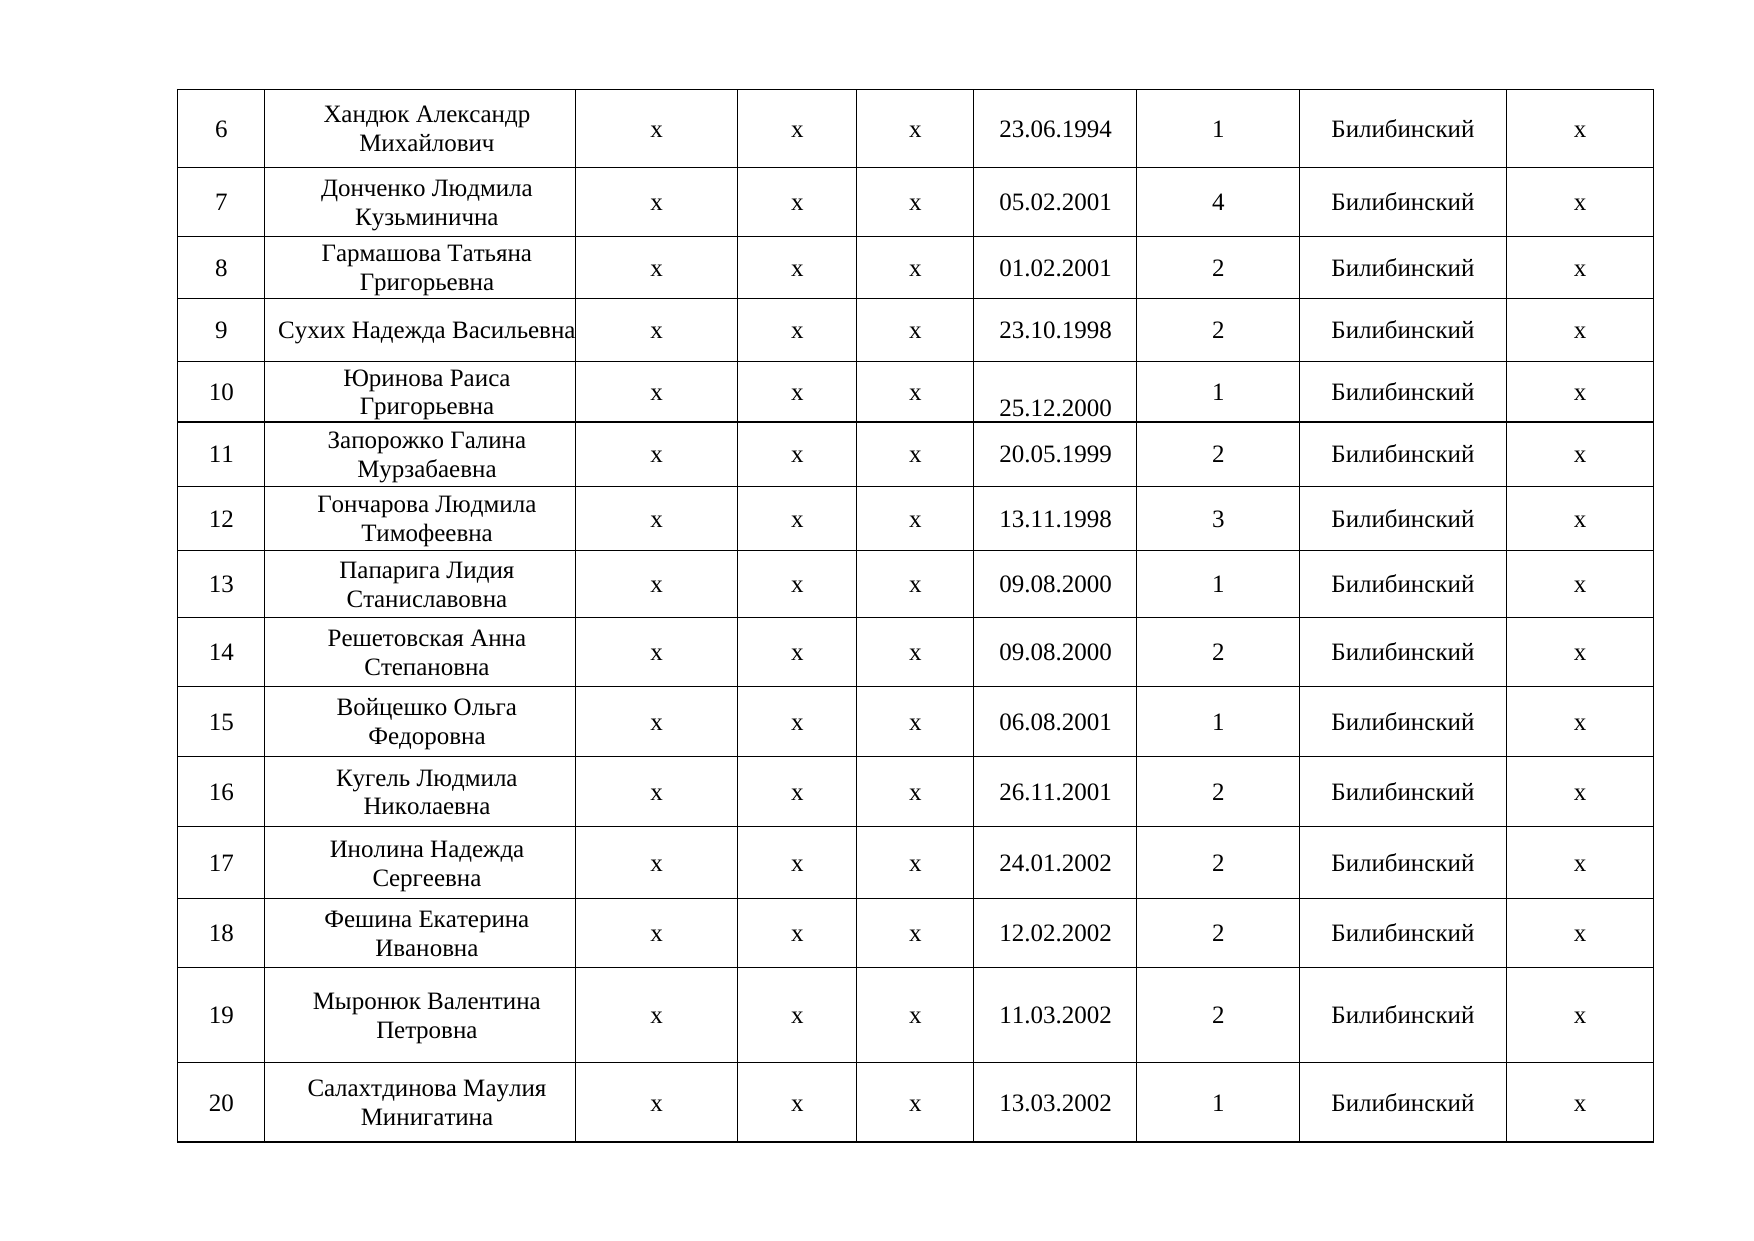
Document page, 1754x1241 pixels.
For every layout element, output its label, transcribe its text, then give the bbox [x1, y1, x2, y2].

table_cell х [576, 618, 737, 686]
table_cell х [857, 90, 973, 167]
table_cell х [738, 237, 856, 298]
table_cell 16 [178, 757, 264, 826]
table_cell х [738, 551, 856, 617]
table_cell 9 [178, 299, 264, 361]
table_cell 1 [1137, 90, 1299, 167]
table_cell 2 [1137, 237, 1299, 298]
table_cell х [576, 551, 737, 617]
table_cell х [857, 1063, 973, 1141]
table_cell 19 [178, 968, 264, 1062]
table_cell х [576, 168, 737, 236]
table_cell х [1507, 687, 1653, 756]
table_cell Кугель Людмила Николаевна [265, 757, 575, 826]
table_cell х [576, 687, 737, 756]
table_cell Билибинский [1300, 168, 1506, 236]
table_cell 13.03.2002 [974, 1063, 1136, 1141]
table_cell Билибинский [1300, 687, 1506, 756]
table_cell 23.06.1994 [974, 90, 1136, 167]
table_cell Билибинский [1300, 362, 1506, 421]
table_cell 2 [1137, 757, 1299, 826]
table_cell Папарига Лидия Станиславовна [265, 551, 575, 617]
table_cell Юринова Раиса Григорьевна [265, 362, 575, 421]
table_cell 23.10.1998 [974, 299, 1136, 361]
table_cell х [1507, 362, 1653, 421]
table_cell х [1507, 423, 1653, 486]
table_cell Билибинский [1300, 618, 1506, 686]
table_cell 7 [178, 168, 264, 236]
table_cell х [1507, 827, 1653, 898]
table_cell х [857, 168, 973, 236]
table_cell х [738, 757, 856, 826]
table_cell х [738, 968, 856, 1062]
table_cell х [1507, 168, 1653, 236]
table_cell х [1507, 618, 1653, 686]
table_cell Билибинский [1300, 237, 1506, 298]
table_cell Билибинский [1300, 90, 1506, 167]
table_cell 2 [1137, 423, 1299, 486]
table_cell х [576, 827, 737, 898]
table_cell Гармашова Татьяна Григорьевна [265, 237, 575, 298]
table_cell 05.02.2001 [974, 168, 1136, 236]
table_cell Гончарова Людмила Тимофеевна [265, 487, 575, 549]
table_cell Билибинский [1300, 551, 1506, 617]
table_cell х [857, 237, 973, 298]
table_cell х [1507, 90, 1653, 167]
table_cell 17 [178, 827, 264, 898]
table_cell Фешина Екатерина Ивановна [265, 899, 575, 967]
table_cell х [857, 968, 973, 1062]
table_cell Салахтдинова Маулия Минигатина [265, 1063, 575, 1141]
table_cell х [738, 827, 856, 898]
table_cell х [738, 90, 856, 167]
table_cell х [857, 487, 973, 549]
table_cell х [857, 551, 973, 617]
table_cell х [738, 899, 856, 967]
table_cell 11 [178, 423, 264, 486]
table_cell 14 [178, 618, 264, 686]
table_cell 1 [1137, 551, 1299, 617]
table_cell 1 [1137, 1063, 1299, 1141]
table_cell х [738, 423, 856, 486]
table_cell х [857, 423, 973, 486]
table_cell Запорожко Галина Мурзабаевна [265, 423, 575, 486]
table_cell х [857, 757, 973, 826]
table_cell х [576, 757, 737, 826]
table_cell 09.08.2000 [974, 551, 1136, 617]
table_cell х [576, 487, 737, 549]
table_cell 01.02.2001 [974, 237, 1136, 298]
table_cell 09.08.2000 [974, 618, 1136, 686]
table_cell 1 [1137, 362, 1299, 421]
table_cell Мыронюк Валентина Петровна [265, 968, 575, 1062]
table_cell Инолина Надежда Сергеевна [265, 827, 575, 898]
table_cell 6 [178, 90, 264, 167]
table_cell х [857, 687, 973, 756]
table_cell Билибинский [1300, 827, 1506, 898]
table_cell 1 [1137, 687, 1299, 756]
table_cell Сухих Надежда Васильевна [265, 299, 575, 361]
table_cell Войцешко Ольга Федоровна [265, 687, 575, 756]
table_cell Билибинский [1300, 757, 1506, 826]
table_cell х [738, 687, 856, 756]
table_cell 3 [1137, 487, 1299, 549]
table_cell х [738, 168, 856, 236]
table_cell х [576, 362, 737, 421]
table_cell х [857, 618, 973, 686]
table_cell 2 [1137, 827, 1299, 898]
table_cell Билибинский [1300, 299, 1506, 361]
table_cell х [576, 237, 737, 298]
table_cell 26.11.2001 [974, 757, 1136, 826]
table_cell х [576, 299, 737, 361]
table_cell х [1507, 487, 1653, 549]
table_cell 13 [178, 551, 264, 617]
table_cell х [1507, 237, 1653, 298]
table_cell 13.11.1998 [974, 487, 1136, 549]
table_cell 2 [1137, 899, 1299, 967]
table_cell 24.01.2002 [974, 827, 1136, 898]
table_cell х [738, 618, 856, 686]
table_cell Решетовская Анна Степановна [265, 618, 575, 686]
table_cell 15 [178, 687, 264, 756]
table_cell 06.08.2001 [974, 687, 1136, 756]
table_cell 11.03.2002 [974, 968, 1136, 1062]
table_cell х [738, 1063, 856, 1141]
table_cell 25.12.2000 [974, 362, 1136, 421]
table_cell 4 [1137, 168, 1299, 236]
table_cell 2 [1137, 299, 1299, 361]
table_cell 18 [178, 899, 264, 967]
table_cell х [576, 968, 737, 1062]
table_cell 20 [178, 1063, 264, 1141]
table_cell х [576, 899, 737, 967]
table_cell х [1507, 757, 1653, 826]
table_cell х [1507, 1063, 1653, 1141]
table_cell х [857, 362, 973, 421]
table_cell х [576, 423, 737, 486]
table_cell Билибинский [1300, 487, 1506, 549]
table_cell 12 [178, 487, 264, 549]
table_cell х [1507, 299, 1653, 361]
table_cell Билибинский [1300, 423, 1506, 486]
table_cell Билибинский [1300, 968, 1506, 1062]
table_cell х [857, 827, 973, 898]
table_cell Билибинский [1300, 899, 1506, 967]
table_cell х [738, 299, 856, 361]
table_cell х [738, 362, 856, 421]
table_cell 2 [1137, 618, 1299, 686]
table_cell 10 [178, 362, 264, 421]
table_cell х [738, 487, 856, 549]
table_cell х [857, 899, 973, 967]
table_cell х [1507, 551, 1653, 617]
table_cell х [576, 90, 737, 167]
table_cell х [1507, 968, 1653, 1062]
table_cell Донченко Людмила Кузьминична [265, 168, 575, 236]
table_cell Билибинский [1300, 1063, 1506, 1141]
table_cell х [857, 299, 973, 361]
table_cell 8 [178, 237, 264, 298]
table_cell 20.05.1999 [974, 423, 1136, 486]
table_cell 12.02.2002 [974, 899, 1136, 967]
table_cell 2 [1137, 968, 1299, 1062]
table_cell х [576, 1063, 737, 1141]
table_cell х [1507, 899, 1653, 967]
table_cell Хандюк Александр Михайлович [265, 90, 575, 167]
